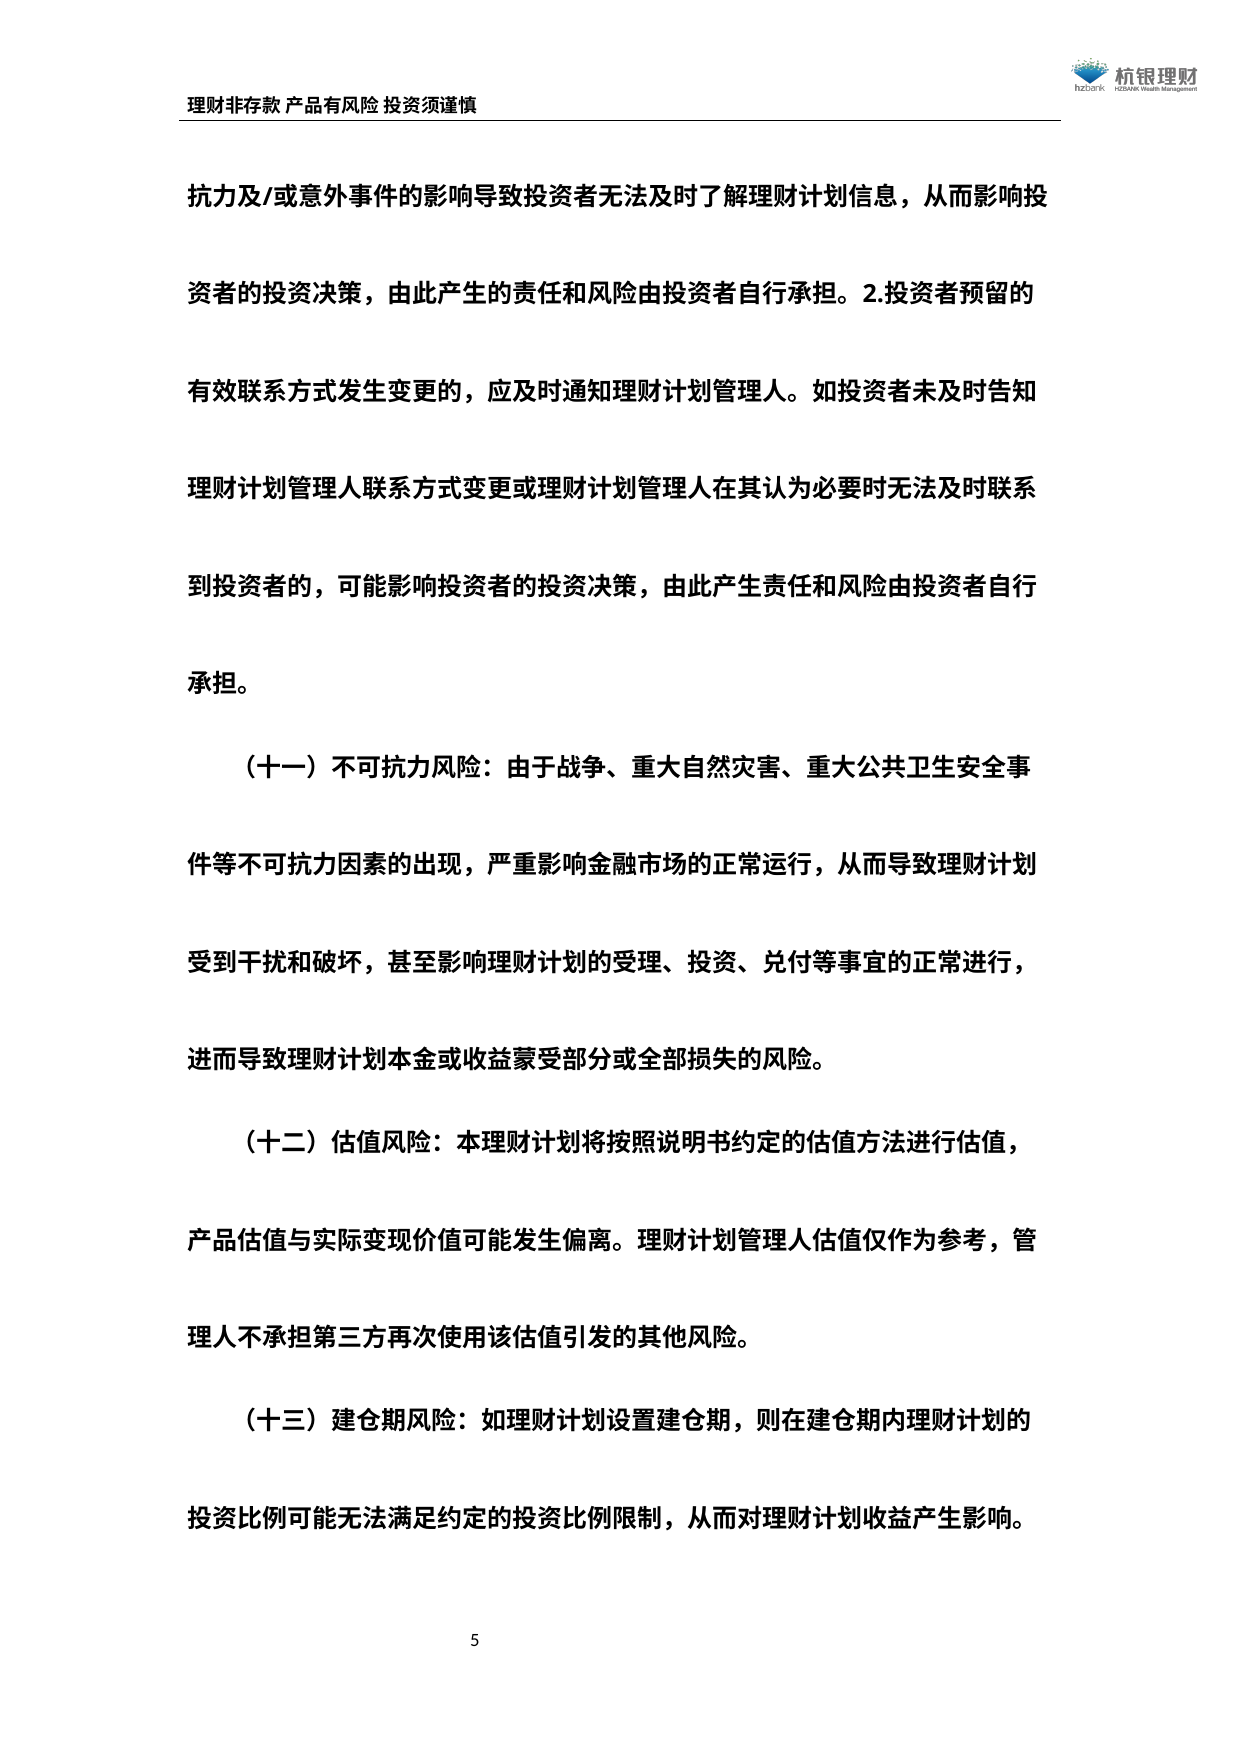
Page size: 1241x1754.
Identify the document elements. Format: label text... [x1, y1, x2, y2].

list 建仓期风险：如理财计划设置建仓期，则在建仓期内理财计划的投资比例可能无法满足约定的投资比例限制，从而对理财计划收益产生影响。 [187, 1386, 1053, 1549]
list 估值风险：本理财计划将按照说明书约定的估值方法进行估值，产品估值与实际变现价值可能发生偏离。理财计划管理人估值仅作为参考，管理人不承担第三方再次使用该估值引发的其他风险。 [187, 1108, 1053, 1368]
list 不可抗力风险：由于战争、重大自然灾害、重大公共卫生安全事件等不可抗力因素的出现，严重影响金融市场的正常运行，从而导致理财计划受到干扰和破坏，甚至影响理财计划的受理、投资、兑付等事宜的正常进行，进而导致理财计划本金或收益蒙受部分或全部损失的风险。 [187, 733, 1053, 1090]
picture [1027, 0, 1240, 151]
